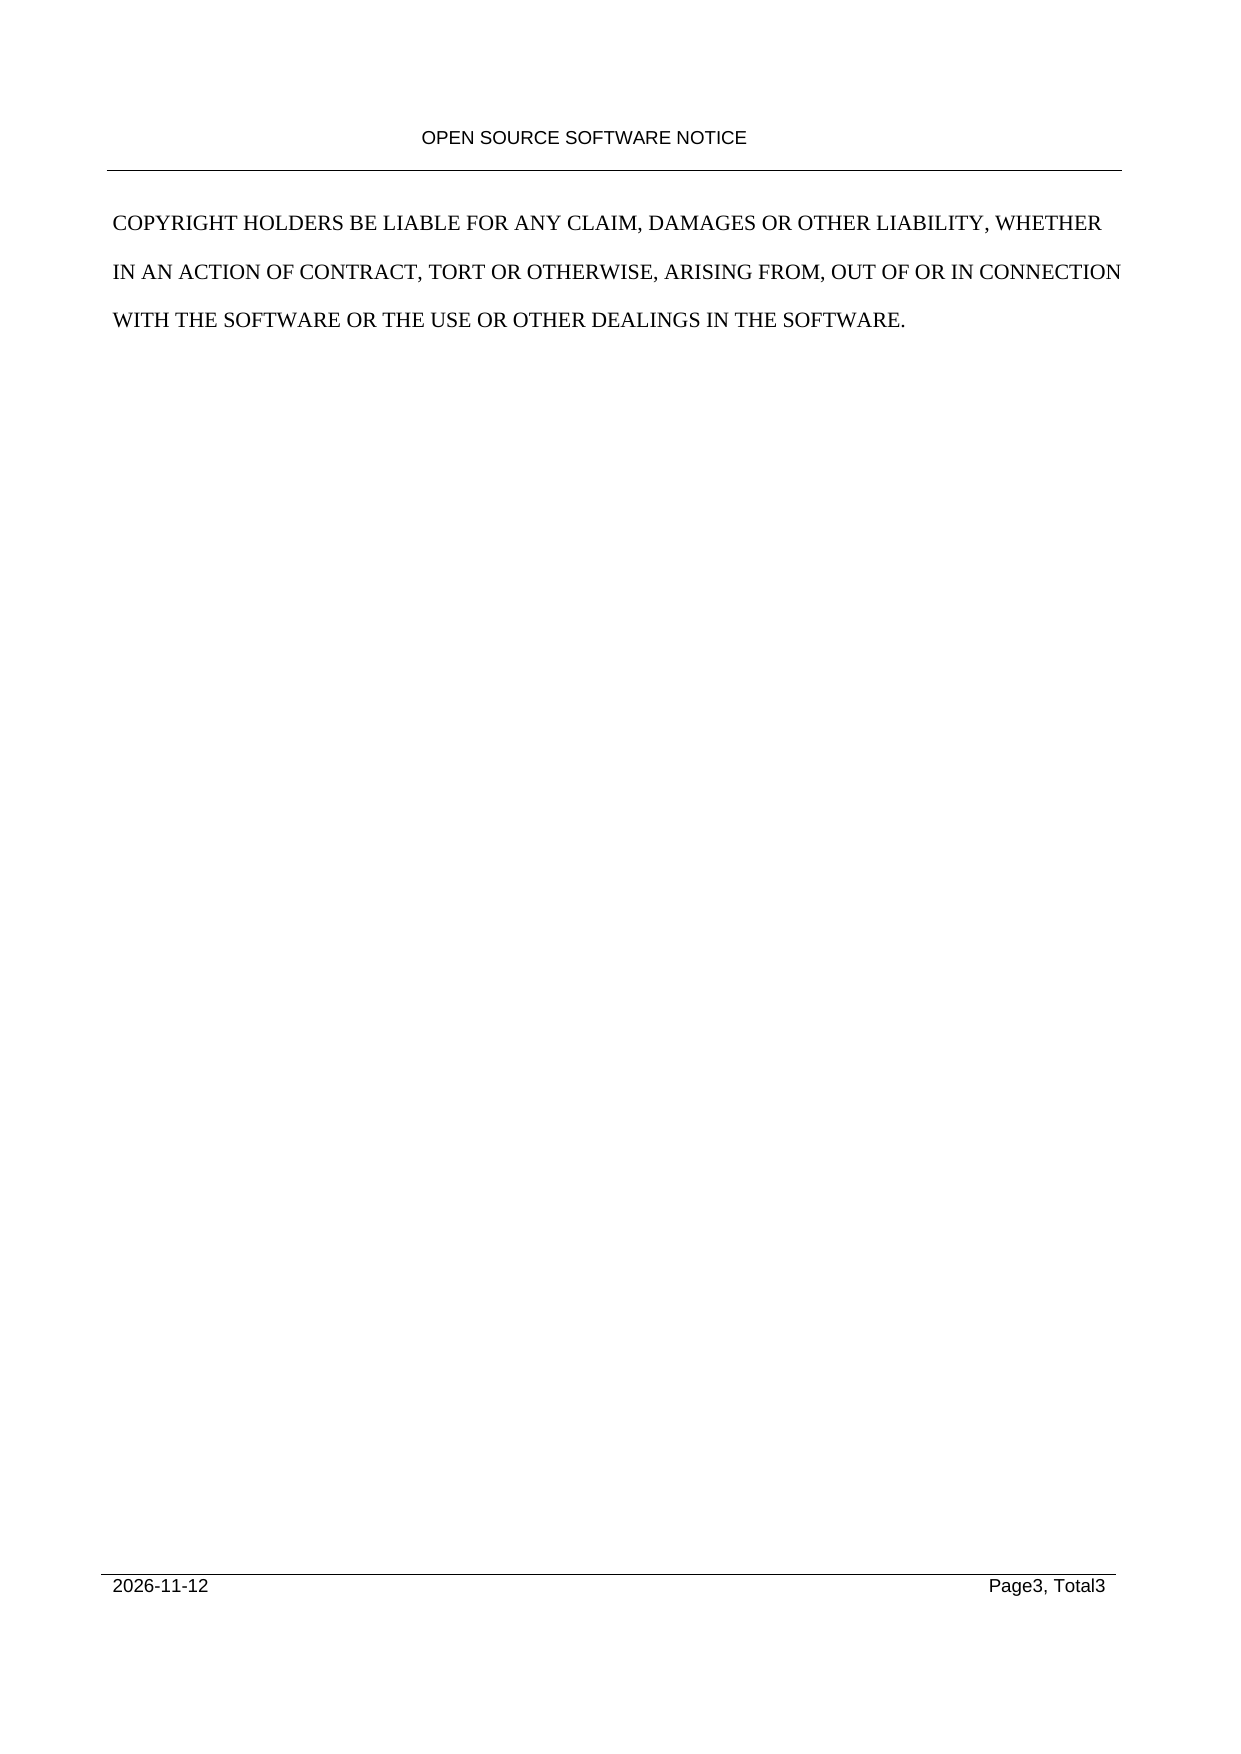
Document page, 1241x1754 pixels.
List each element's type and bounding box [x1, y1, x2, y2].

text [112, 206, 1128, 336]
